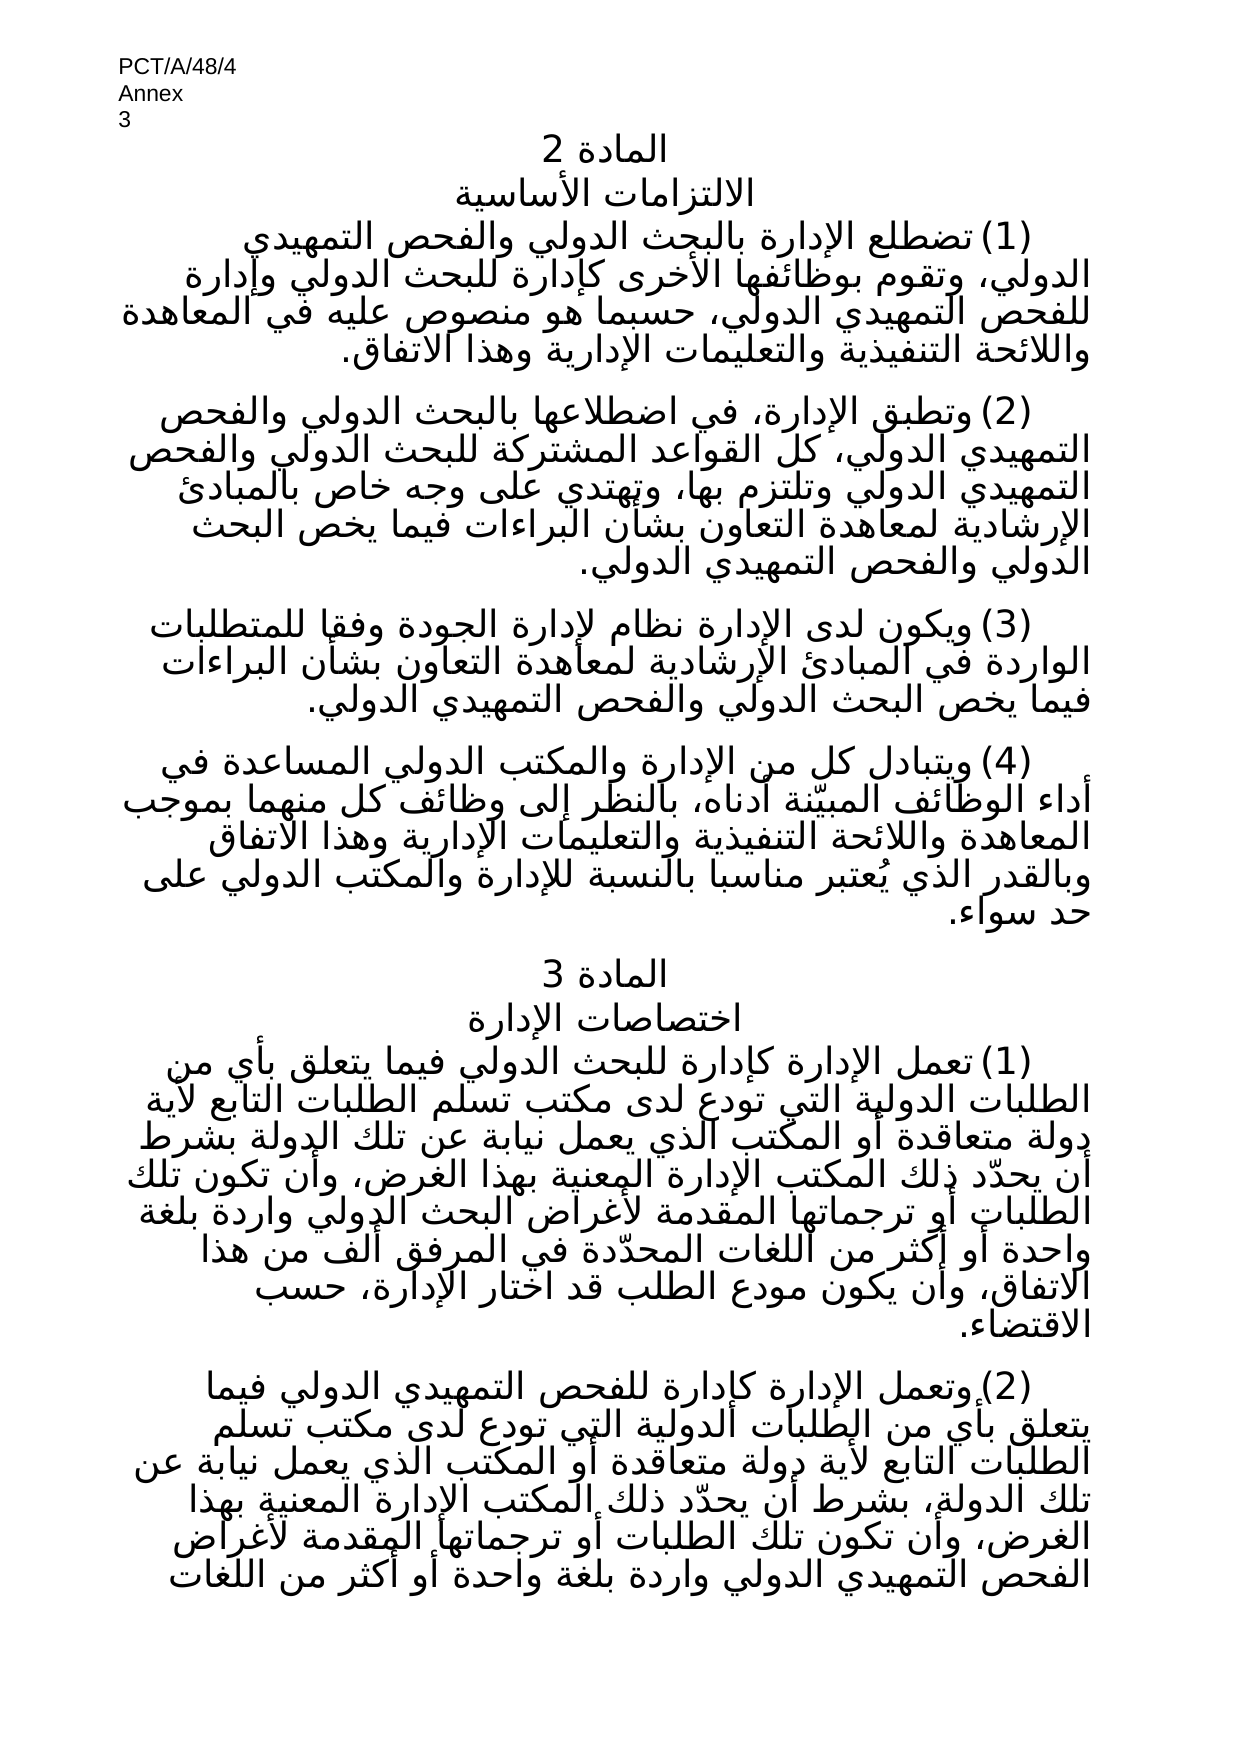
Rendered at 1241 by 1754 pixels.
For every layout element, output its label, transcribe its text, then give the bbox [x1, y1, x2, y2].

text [118, 1370, 1092, 1595]
text المادة 3 [118, 957, 1092, 995]
text اختصاصات الإدارة [118, 1001, 1092, 1038]
text (4) ويتبادل كل من الإدارة والمكتب الدولي المساعدة في أداء الوظائف المبيّنة أدناه، بالنظر إلى وظائف كل منهما بموجب المعاهدة واللائحة التنفيذية والتعليمات الإدارية وهذا الاتفاق وبالقدر الذي يُعتبر مناسبا بالنسبة للإدارة والمكتب الدولي على حد سواء. [118, 745, 1092, 932]
text (3) ويكون لدى الإدارة نظام لإدارة الجودة وفقا للمتطلبات الواردة في المبادئ الإرشادية لمعاهدة التعاون بشأن البراءات فيما يخص البحث الدولي والفحص التمهيدي الدولي. [118, 607, 1092, 720]
text (1) تضطلع الإدارة بالبحث الدولي والفحص التمهيدي الدولي، وتقوم بوظائفها الأخرى كإدارة للبحث الدولي وإدارة للفحص التمهيدي الدولي، حسبما هو منصوص عليه في المعاهدة واللائحة التنفيذية والتعليمات الإدارية وهذا الاتفاق. [118, 220, 1092, 370]
text (1) تعمل الإدارة كإدارة للبحث الدولي فيما يتعلق بأي من الطلبات الدولية التي تودع لدى مكتب تسلم الطلبات التابع لأية دولة متعاقدة أو المكتب الذي يعمل نيابة عن تلك الدولة بشرط أن يحدّد ذلك المكتب الإدارة المعنية بهذا الغرض، وأن تكون تلك الطلبات أو ترجماتها المقدمة لأغراض البحث الدولي واردة بلغة واحدة أو أكثر من اللغات المحدّدة في المرفق ألف من هذا الاتفاق، وأن يكون مودع الطلب قد اختار الإدارة، حسب الاقتضاء. [118, 1045, 1092, 1345]
text (2) وتطبق الإدارة، في اضطلاعها بالبحث الدولي والفحص التمهيدي الدولي، كل القواعد المشتركة للبحث الدولي والفحص التمهيدي الدولي وتلتزم بها، وتهتدي على وجه خاص بالمبادئ الإرشادية لمعاهدة التعاون بشأن البراءات فيما يخص البحث الدولي والفحص التمهيدي الدولي. [118, 395, 1092, 582]
text الالتزامات الأساسية [118, 176, 1092, 213]
text المادة 2 [118, 132, 1092, 170]
